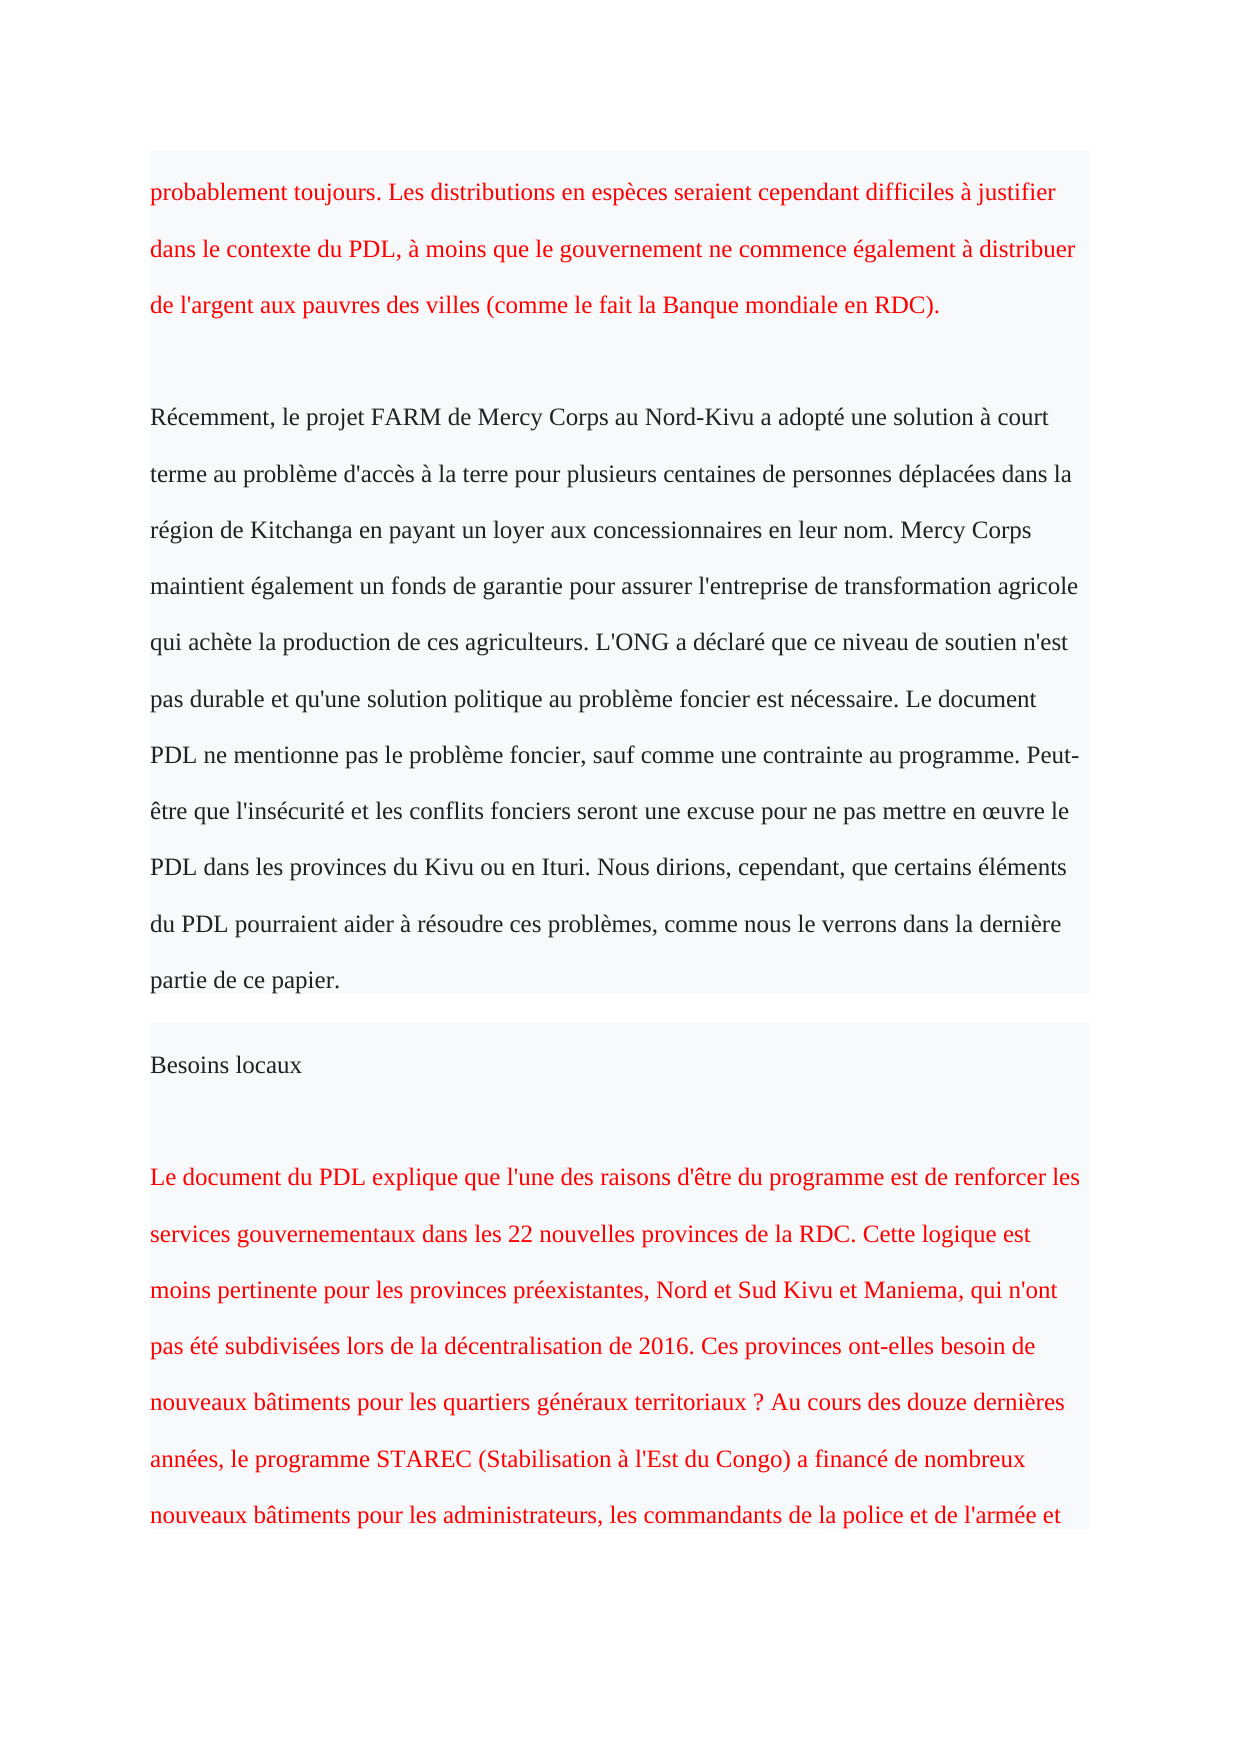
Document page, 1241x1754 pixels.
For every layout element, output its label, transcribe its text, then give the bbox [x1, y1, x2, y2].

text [150, 150, 1090, 319]
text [150, 1135, 1090, 1529]
text Besoins locaux [150, 1022, 1090, 1079]
text Récemment, le projet FARM de Mercy Corps au Nord-Kivu a adopté une solution à court terme au problème d'accès à la terre pour plusieurs centaines de personnes déplacées dans la région de Kitchanga en payant un loyer aux concessionnaires en leur nom. Mercy Corps maintient également un fonds de garantie pour assurer l'entreprise de transformation agricole qui achète la production de ces agriculteurs. L'ONG a déclaré que ce niveau de soutien n'est pas durable et qu'une solution politique au problème foncier est nécessaire. Le document PDL ne mentionne pas le problème foncier, sauf comme une contrainte au programme. Peut-être que l'insécurité et les conflits fonciers seront une excuse pour ne pas mettre en œuvre le PDL dans les provinces du Kivu ou en Ituri. Nous dirions, cependant, que certains éléments du PDL pourraient aider à résoudre ces problèmes, comme nous le verrons dans la dernière partie de ce papier. [150, 375, 1090, 994]
